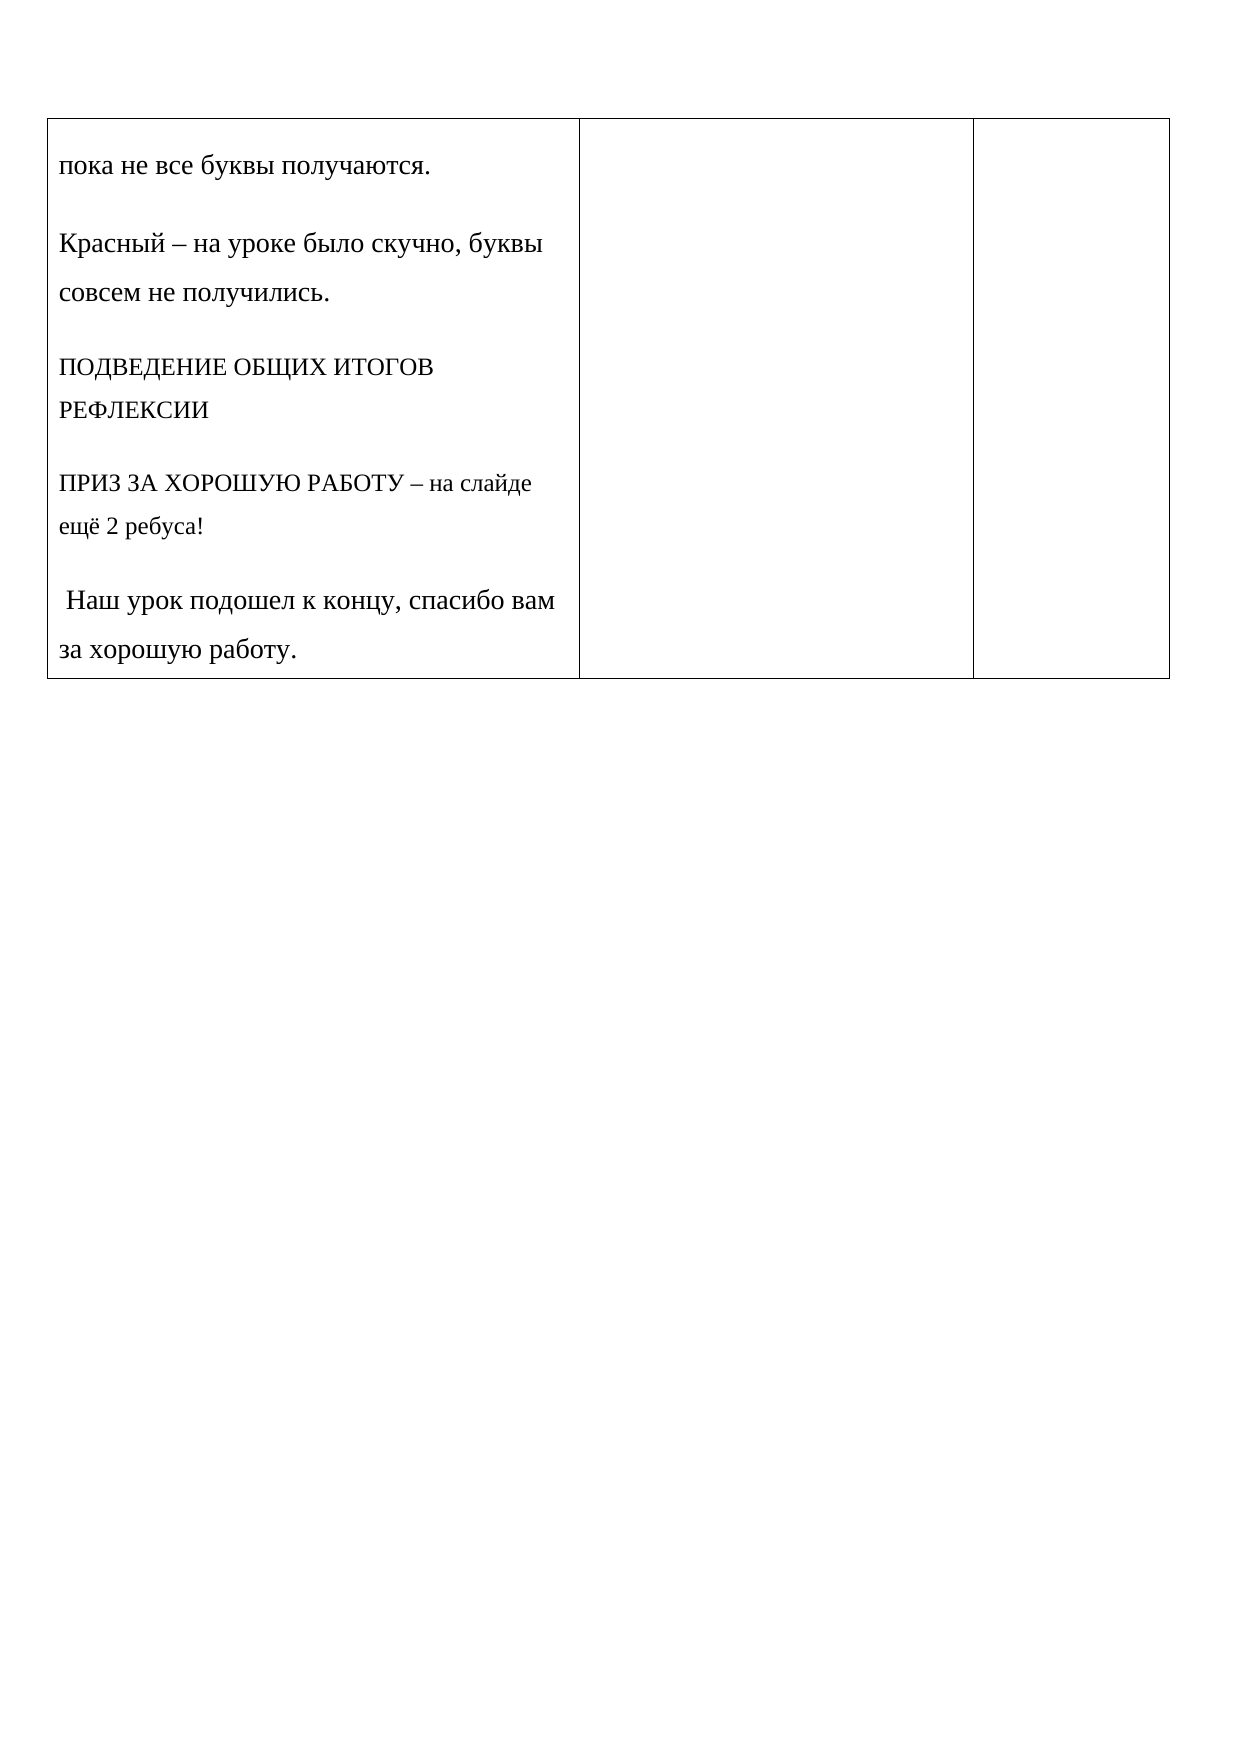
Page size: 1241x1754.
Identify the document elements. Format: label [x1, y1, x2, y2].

table_cell [974, 119, 1169, 678]
table_cell [48, 119, 579, 678]
table_cell [580, 119, 973, 678]
